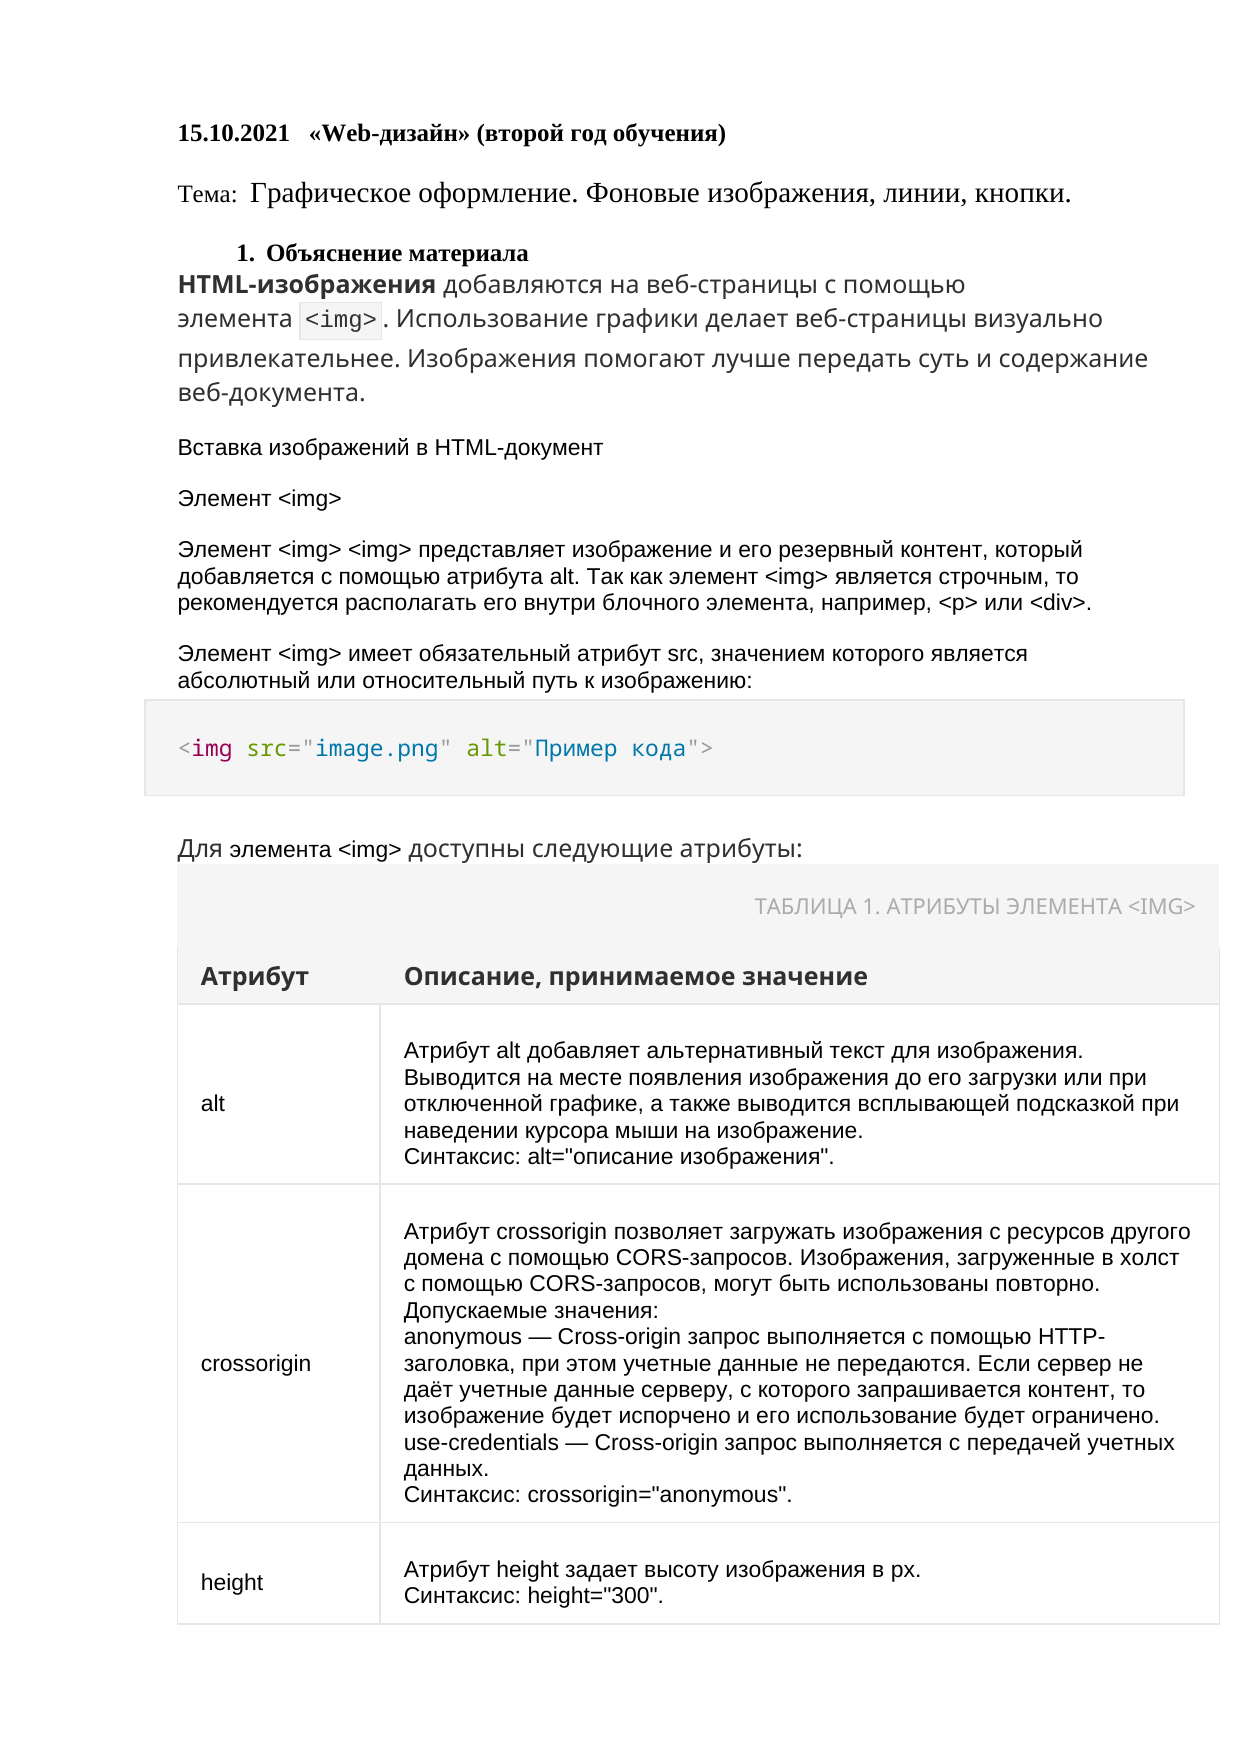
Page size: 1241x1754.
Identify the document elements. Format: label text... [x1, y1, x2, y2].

text 15.10.2021 «Web-дизайн» (второй год обучения) [177, 118, 1152, 147]
table_cell Атрибут crossorigin позволяет загружать изображения с ресурсов другого домена с помощью CORS-запросов. Изображения, загруженные в холст с помощью CORS-запросов, могут быть использованы повторно. Допускаемые значения: anonymous — Cross-origin запрос выполняется с помощью HTTP-заголовка, при этом учетные данные не передаются. Если сервер не даёт учетные данные серверу, с которого запрашивается контент, то изображение будет испорчено и его использование будет ограничено. use-credentials — Cross-origin запрос выполняется с передачей учетных данных. Синтаксис: crossorigin="anonymous". [381, 1185, 1219, 1522]
table_cell Атрибут height задает высоту изображения в px. Синтаксис: height="300". [381, 1523, 1219, 1623]
subtitle Элемент <img> имеет обязательный атрибут src, значением которого является абсолютный или относительный путь к изображению: [177, 640, 1152, 693]
text Тема: Графическое оформление. Фоновые изображения, линии, кнопки. [177, 176, 1152, 209]
table_cell alt [178, 1005, 379, 1183]
table_cell Атрибут [178, 947, 380, 1003]
subtitle Элемент <img> [177, 485, 1152, 511]
table_cell crossorigin [178, 1185, 379, 1522]
table_cell Атрибут alt добавляет альтернативный текст для изображения. Выводится на месте появления изображения до его загрузки или при отключенной графике, а также выводится всплывающей подсказкой при наведении курсора мыши на изображение. Синтаксис: alt="описание изображения". [381, 1005, 1219, 1183]
subtitle Вставка изображений в HTML-документ [177, 433, 1152, 460]
table_cell height [178, 1523, 379, 1623]
table_header ТАБЛИЦА 1. АТРИБУТЫ ЭЛЕМЕНТА <IMG> [177, 864, 1219, 947]
text Для элемента <img> доступны следующие атрибуты: [177, 830, 1152, 864]
subtitle Элемент <img> <img> представляет изображение и его резервный контент, который добавляется с помощью атрибута alt. Так как элемент <img> является строчным, то рекомендуется располагать его внутри блочного элемента, например, <p> или <div>. [177, 536, 1152, 615]
list Объяснение материала [177, 238, 1152, 267]
text <img src="image.png" alt="Пример кода"> [146, 701, 1183, 795]
text HTML-изображения добавляются на веб-страницы с помощью элемента <img>. Использование графики делает веб-страницы визуально привлекательнее. Изображения помогают лучше передать суть и содержание веб-документа. [177, 267, 1152, 408]
table_cell Описание, принимаемое значение [380, 947, 1219, 1003]
